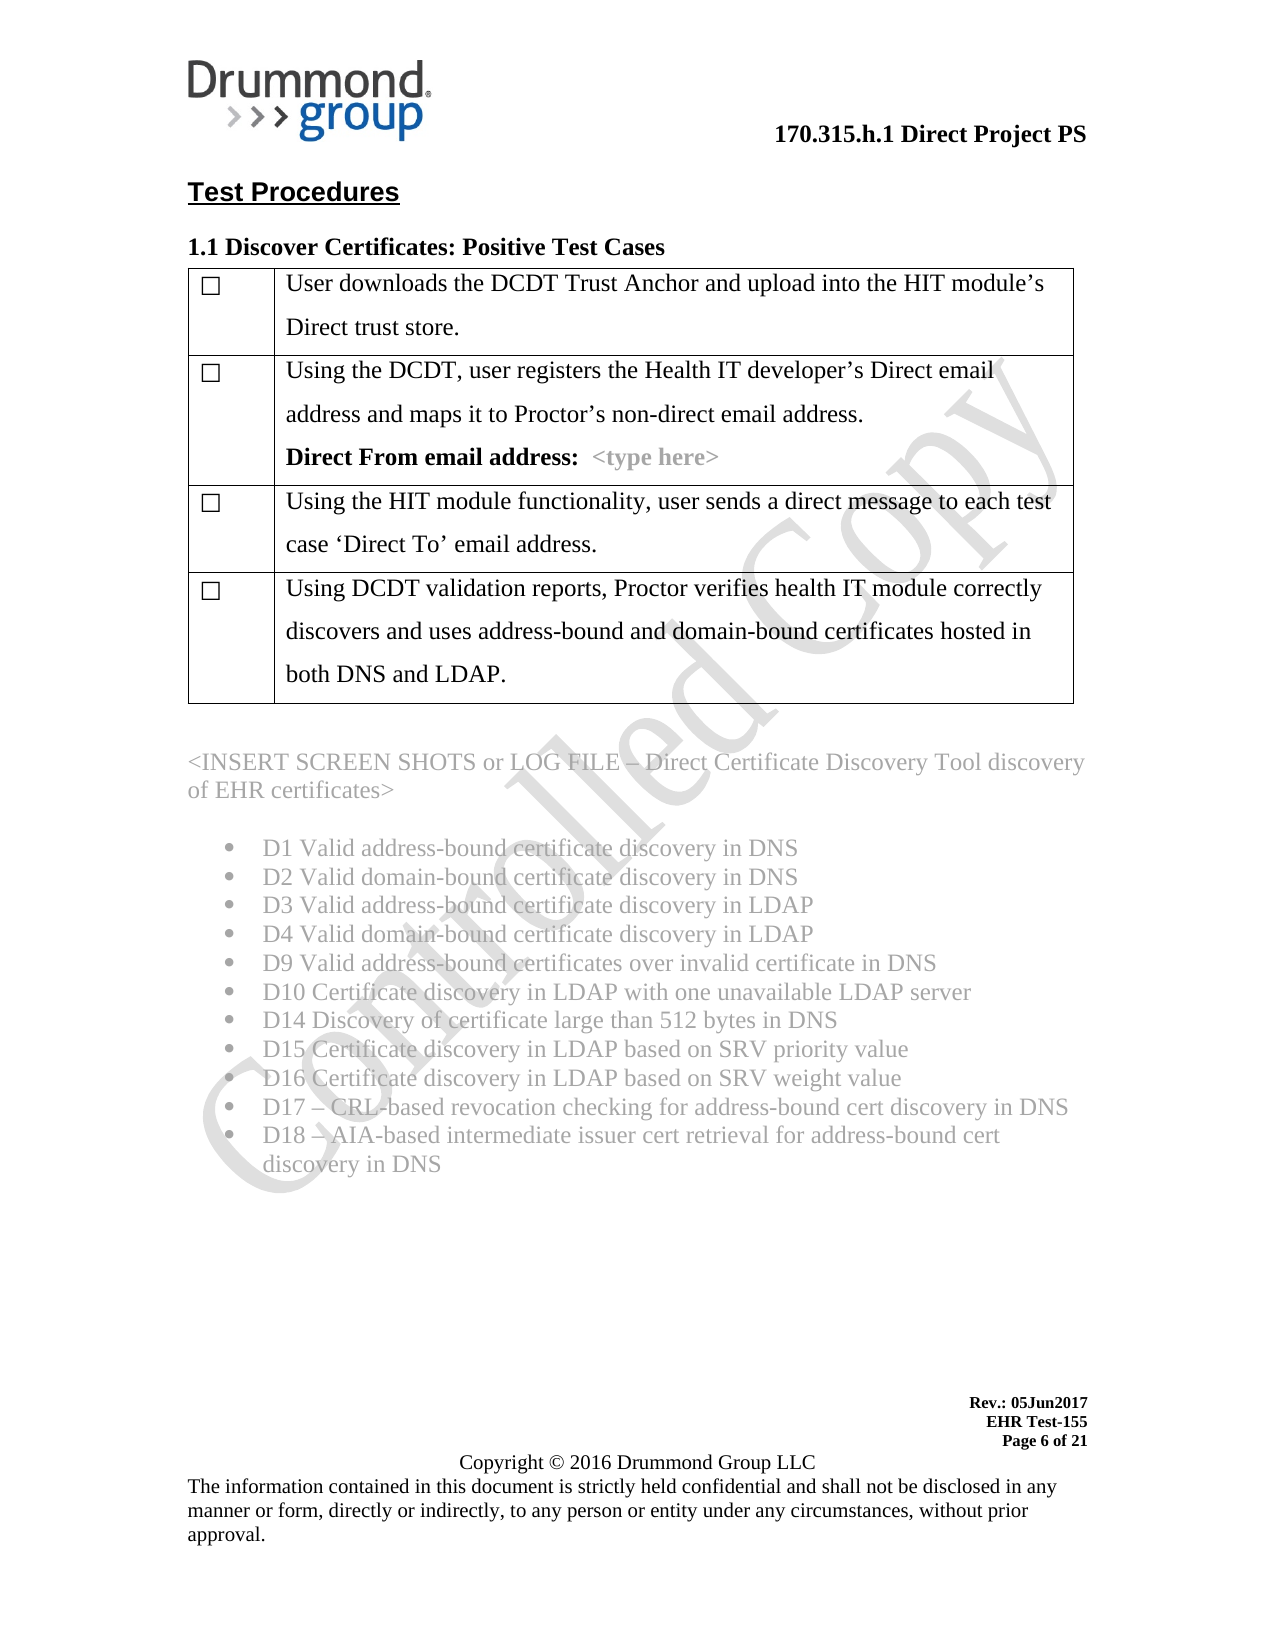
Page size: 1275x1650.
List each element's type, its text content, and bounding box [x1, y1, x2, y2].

list D4 Valid domain-bound certificate discovery in LDAP [225, 919, 1087, 948]
picture [187, 60, 433, 142]
list D9 Valid address-bound certificates over invalid certificate in DNS [225, 948, 1087, 977]
table_cell Using the HIT module functionality, user sends a direct message to each test case ‘Direct To’ email address. [275, 486, 1073, 572]
list D2 Valid domain-bound certificate discovery in DNS [225, 862, 1087, 890]
list D17 – CRL-based revocation checking for address-bound cert discovery in DNS [225, 1092, 1087, 1120]
list D16 Certificate discovery in LDAP based on SRV weight value [225, 1063, 1087, 1092]
table_cell Using DCDT validation reports, Proctor verifies health IT module correctly discovers and uses address-bound and domain-bound certificates hosted in both DNS and LDAP. [275, 573, 1073, 702]
text <INSERT SCREEN SHOTS or LOG FILE – Direct Certificate Discovery Tool discovery of EHR certificates> [187, 747, 1087, 804]
subtitle 1.1 Discover Certificates: Positive Test Cases [187, 232, 1087, 261]
list D1 Valid address-bound certificate discovery in DNS [225, 833, 1087, 862]
list D15 Certificate discovery in LDAP based on SRV priority value [225, 1034, 1087, 1063]
list D14 Discovery of certificate large than 512 bytes in DNS [225, 1005, 1087, 1034]
subtitle Test Procedures [187, 176, 1087, 207]
list D18 – AIA-based intermediate issuer cert retrieval for address-bound cert discovery in DNS [225, 1120, 1087, 1178]
table_header User downloads the DCDT Trust Anchor and upload into the HIT module’s Direct trust store. [275, 269, 1073, 354]
list D10 Certificate discovery in LDAP with one unavailable LDAP server [225, 977, 1087, 1005]
table_cell Using the DCDT, user registers the Health IT developer’s Direct email address and maps it to Proctor’s non-direct email address. Direct From email address: <type here> [275, 356, 1073, 485]
list D3 Valid address-bound certificate discovery in LDAP [225, 890, 1087, 919]
